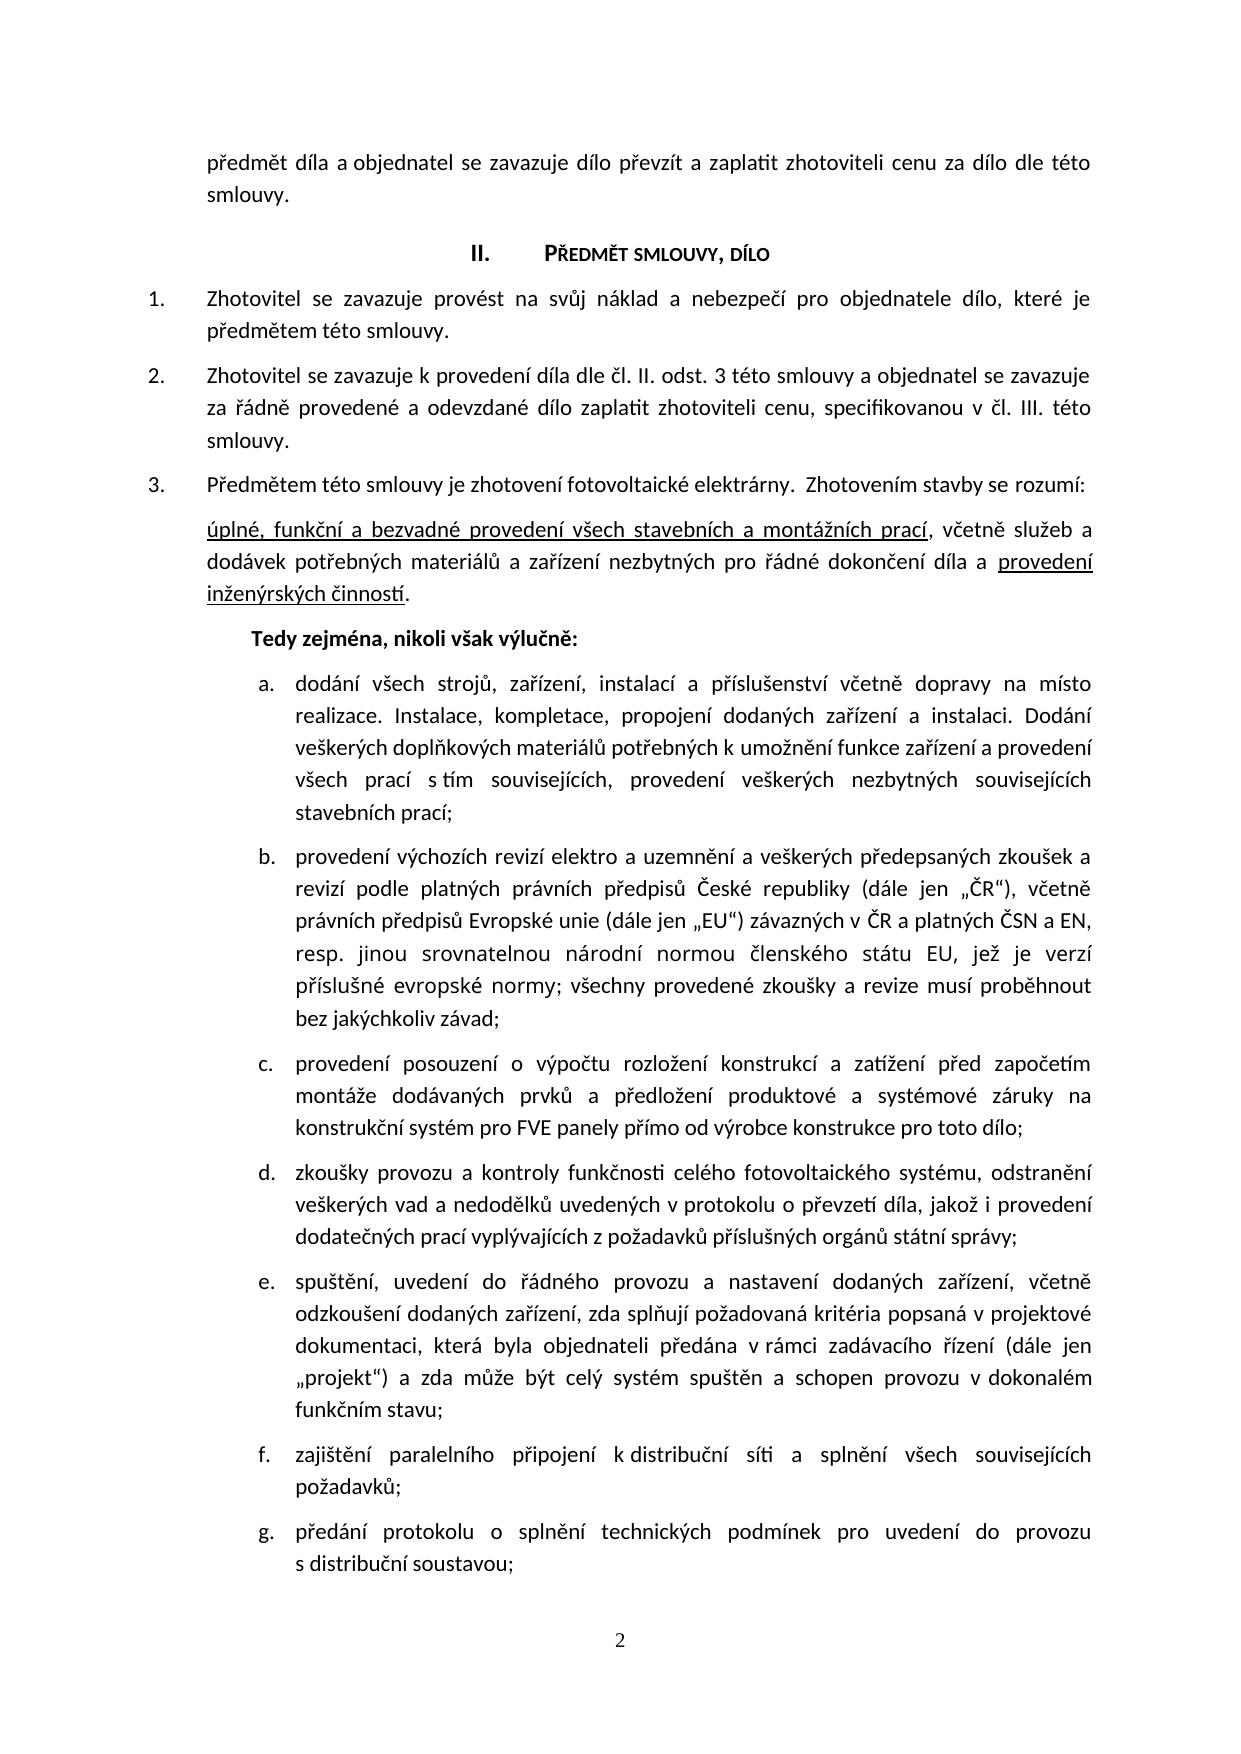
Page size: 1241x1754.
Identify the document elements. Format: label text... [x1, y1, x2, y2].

list předání protokolu o splnění technických podmínek pro uvedení do provozu s distribuční soustavou; [258, 1517, 1093, 1577]
list Zhotovitel se zavazuje provést na svůj náklad a nebezpečí pro objednatele dílo, které je předmětem této smlouvy. [148, 284, 1093, 345]
subtitle Předmět smlouvy, dílo [148, 237, 1093, 267]
list dodání všech strojů, zařízení, instalací a příslušenství včetně dopravy na místo realizace. Instalace, kompletace, propojení dodaných zařízení a instalaci. Dodání veškerých doplňkových materiálů potřebných k umožnění funkce zařízení a provedení všech prací s tím souvisejících, provedení veškerých nezbytných souvisejících stavebních prací; [258, 669, 1093, 826]
list provedení výchozích revizí elektro a uzemnění a veškerých předepsaných zkoušek a revizí podle platných právních předpisů České republiky (dále jen „ČR“), včetně právních předpisů Evropské unie (dále jen „EU“) závazných v ČR a platných ČSN a EN, resp. jinou srovnatelnou národní normou členského státu EU, jež je verzí příslušné evropské normy; všechny provedené zkoušky a revize musí proběhnout bez jakýchkoliv závad; [258, 842, 1093, 1032]
list Zhotovitel se zavazuje k provedení díla dle čl. II. odst. 3 této smlouvy a objednatel se zavazuje za řádně provedené a odevzdané dílo zaplatit zhotoviteli cenu, specifikovanou v čl. III. této smlouvy. [148, 361, 1093, 454]
text úplné, funkční a bezvadné provedení všech stavebních a montážních prací, včetně služeb a dodávek potřebných materiálů a zařízení nezbytných pro řádné dokončení díla a provedení inženýrských činností. [207, 515, 1093, 607]
list zkoušky provozu a kontroly funkčnosti celého fotovoltaického systému, odstranění veškerých vad a nedodělků uvedených v protokolu o převzetí díla, jakož i provedení dodatečných prací vyplývajících z požadavků příslušných orgánů státní správy; [258, 1158, 1093, 1250]
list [148, 148, 1093, 208]
text Tedy zejména, nikoli však výlučně: [251, 624, 1093, 652]
list spuštění, uvedení do řádného provozu a nastavení dodaných zařízení, včetně odzkoušení dodaných zařízení, zda splňují požadovaná kritéria popsaná v projektové dokumentaci, která byla objednateli předána v rámci zadávacího řízení (dále jen „projekt“) a zda může být celý systém spuštěn a schopen provozu v dokonalém funkčním stavu; [258, 1267, 1093, 1424]
list provedení posouzení o výpočtu rozložení konstrukcí a zatížení před započetím montáže dodávaných prvků a předložení produktové a systémové záruky na konstrukční systém pro FVE panely přímo od výrobce konstrukce pro toto dílo; [258, 1049, 1093, 1141]
list Předmětem této smlouvy je zhotovení fotovoltaické elektrárny. Zhotovením stavby se rozumí: [148, 470, 1093, 498]
list zajištění paralelního připojení k distribuční síti a splnění všech souvisejících požadavků; [258, 1440, 1093, 1501]
